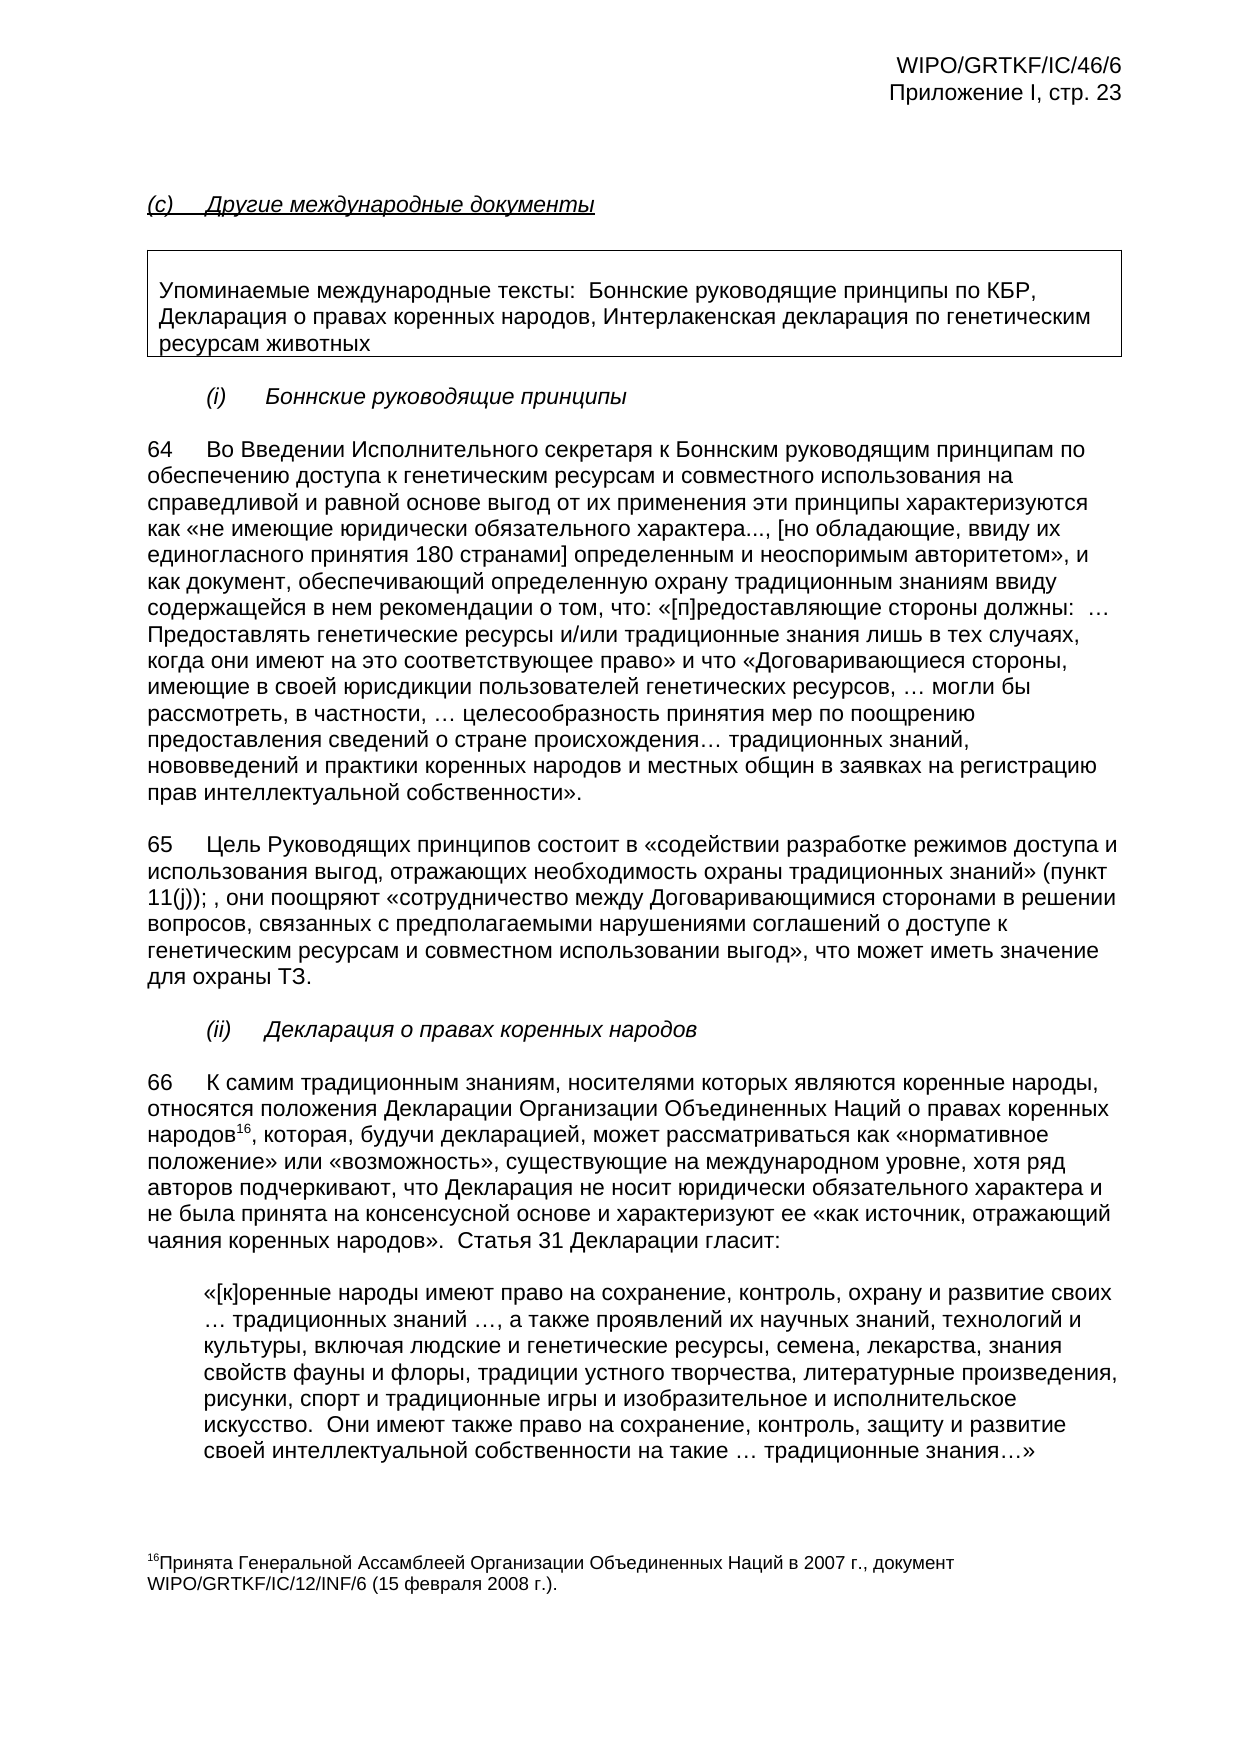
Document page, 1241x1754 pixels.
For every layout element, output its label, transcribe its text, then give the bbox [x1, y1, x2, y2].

text Цель Руководящих принципов состоит в «содействии разработке режимов доступа и использования выгод, отражающих необходимость охраны традиционных знаний» (пункт 11(j)); , они поощряют «сотрудничество между Договаривающимися сторонами в решении вопросов, связанных с предполагаемыми нарушениями соглашений о доступе к генетическим ресурсам и совместном использовании выгод», что может иметь значение для охраны ТЗ. [147, 831, 1122, 989]
text К самим традиционным знаниям, носителями которых являются коренные народы, относятся положения Декларации Организации Объединенных Наций о правах коренных народов, которая, будучи декларацией, может рассматриваться как «нормативное положение» или «возможность», существующие на международном уровне, хотя ряд авторов подчеркивают, что Декларация не носит юридически обязательного характера и не была принята на консенсусной основе и характеризуют ее «как источник, отражающий чаяния коренных народов». Статья 31 Декларации гласит: [147, 1068, 1122, 1253]
text Во Введении Исполнительного секретаря к Боннским руководящим принципам по обеспечению доступа к генетическим ресурсам и совместного использования на справедливой и равной основе выгод от их применения эти принципы характеризуются как «не имеющие юридически обязательного характера..., [но обладающие, ввиду их единогласного принятия 180 странами] определенным и неоспоримым авторитетом», и как документ, обеспечивающий определенную охрану традиционным знаниям ввиду содержащейся в нем рекомендации о том, что: «[п]редоставляющие стороны должны: … Предоставлять генетические ресурсы и/или традиционные знания лишь в тех случаях, когда они имеют на это соответствующее право» и что «Договаривающиеся стороны, имеющие в своей юрисдикции пользователей генетических ресурсов, … могли бы рассмотреть, в частности, … целесообразность принятия мер по поощрению предоставления сведений о стране происхождения… традиционных знаний, нововведений и практики коренных народов и местных общин в заявках на регистрацию прав интеллектуальной собственности». [147, 436, 1122, 805]
subtitle (c) Другие международные документы [147, 191, 1122, 217]
subtitle (ii) Декларация о правах коренных народов [206, 1016, 1122, 1042]
table_header Упоминаемые международные тексты: Боннские руководящие принципы по КБР, Декларация о правах коренных народов, Интерлакенская декларация по генетическим ресурсам животных [148, 251, 1121, 356]
text «[к]оренные народы имеют право на сохранение, контроль, охрану и развитие своих … традиционных знаний …, а также проявлений их научных знаний, технологий и культуры, включая людские и генетические ресурсы, семена, лекарства, знания свойств фауны и флоры, традиции устного творчества, литературные произведения, рисунки, спорт и традиционные игры и изобразительное и исполнительское искусство. Они имеют также право на сохранение, контроль, защиту и развитие своей интеллектуальной собственности на такие … традиционные знания…» [203, 1279, 1122, 1464]
subtitle (i) Боннские руководящие принципы [206, 383, 1122, 410]
